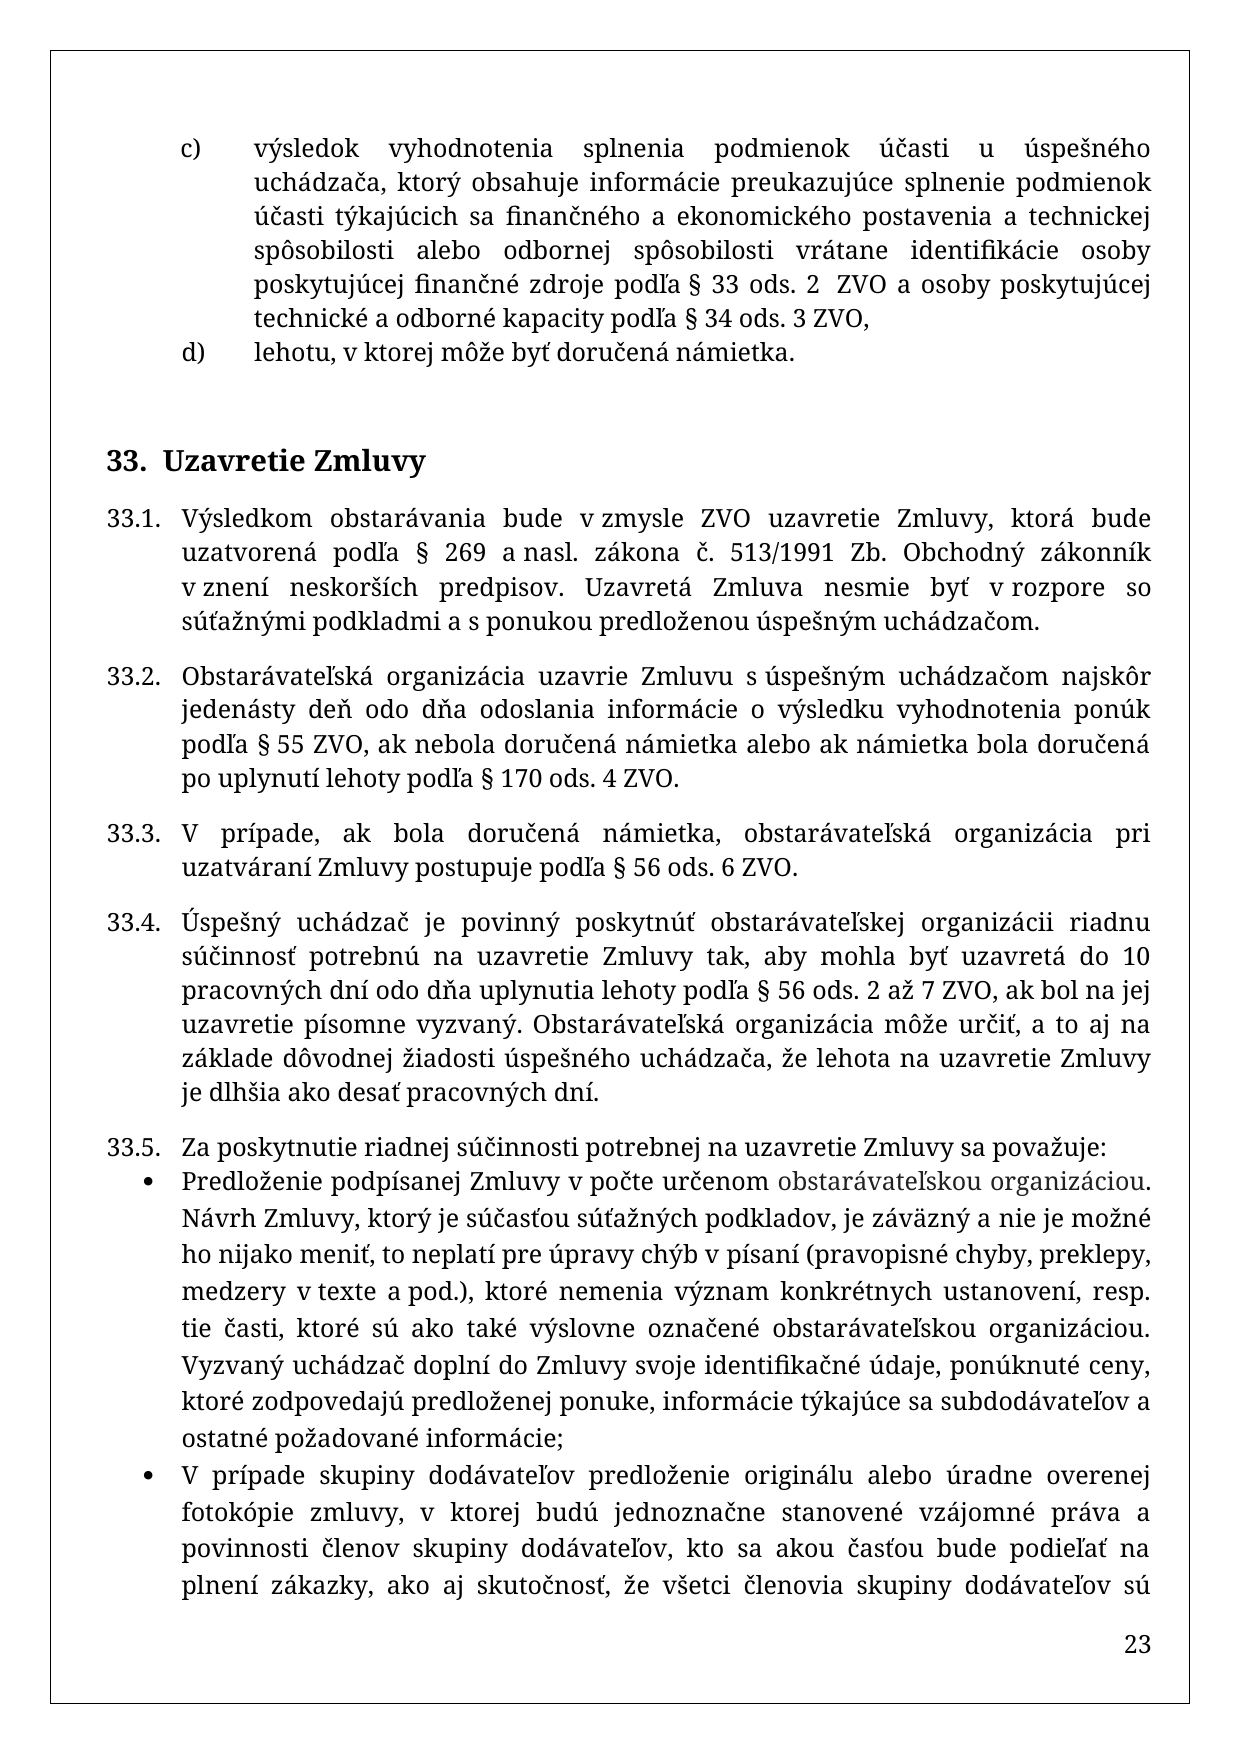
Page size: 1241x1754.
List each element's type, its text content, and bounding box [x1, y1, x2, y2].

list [144, 1458, 1152, 1602]
list d) lehotu, v ktorej môže byť doručená námietka. [181, 335, 1152, 369]
list Úspešný uchádzač je povinný poskytnúť obstarávateľskej organizácii riadnu súčinnosť potrebnú na uzavretie Zmluvy tak, aby mohla byť uzavretá do 10 pracovných dní odo dňa uplynutia lehoty podľa § 56 ods. 2 až 7 ZVO, ak bol na jej uzavretie písomne vyzvaný. Obstarávateľská organizácia môže určiť, a to aj na základe dôvodnej žiadosti úspešného uchádzača, že lehota na uzavretie Zmluvy je dlhšia ako desať pracovných dní. [106, 904, 1152, 1108]
list Za poskytnutie riadnej súčinnosti potrebnej na uzavretie Zmluvy sa považuje: [106, 1129, 1152, 1163]
list V prípade, ak bola doručená námietka, obstarávateľská organizácia pri uzatváraní Zmluvy postupuje podľa § 56 ods. 6 ZVO. [106, 815, 1152, 883]
text c) výsledok vyhodnotenia splnenia podmienok účasti u úspešného uchádzača, ktorý obsahuje informácie preukazujúce splnenie podmienok účasti týkajúcich sa finančného a ekonomického postavenia a technickej spôsobilosti alebo odbornej spôsobilosti vrátane identifikácie osoby poskytujúcej finančné zdroje podľa § 33 ods. 2 ZVO a osoby poskytujúcej technické a odborné kapacity podľa § 34 ods. 3 ZVO, [180, 131, 1152, 335]
list Výsledkom obstarávania bude v zmysle ZVO uzavretie Zmluvy, ktorá bude uzatvorená podľa § 269 a nasl. zákona č. 513/1991 Zb. Obchodný zákonník v znení neskorších predpisov. Uzavretá Zmluva nesmie byť v rozpore so súťažnými podkladmi a s ponukou predloženou úspešným uchádzačom. [106, 501, 1152, 637]
list Obstarávateľská organizácia uzavrie Zmluvu s úspešným uchádzačom najskôr jedenásty deň odo dňa odoslania informácie o výsledku vyhodnotenia ponúk podľa § 55 ZVO, ak nebola doručená námietka alebo ak námietka bola doručená po uplynutí lehoty podľa § 170 ods. 4 ZVO. [106, 658, 1152, 794]
list Predloženie podpísanej Zmluvy v počte určenom obstarávateľskou organizáciou. Návrh Zmluvy, ktorý je súčasťou súťažných podkladov, je záväzný a nie je možné ho nijako meniť, to neplatí pre úpravy chýb v písaní (pravopisné chyby, preklepy, medzery v texte a pod.), ktoré nemenia význam konkrétnych ustanovení, resp. tie časti, ktoré sú ako také výslovne označené obstarávateľskou organizáciou. Vyzvaný uchádzač doplní do Zmluvy svoje identifikačné údaje, ponúknuté ceny, ktoré zodpovedajú predloženej ponuke, informácie týkajúce sa subdodávateľov a ostatné požadované informácie; [144, 1163, 1152, 1455]
subtitle Uzavretie Zmluvy [106, 441, 1152, 480]
